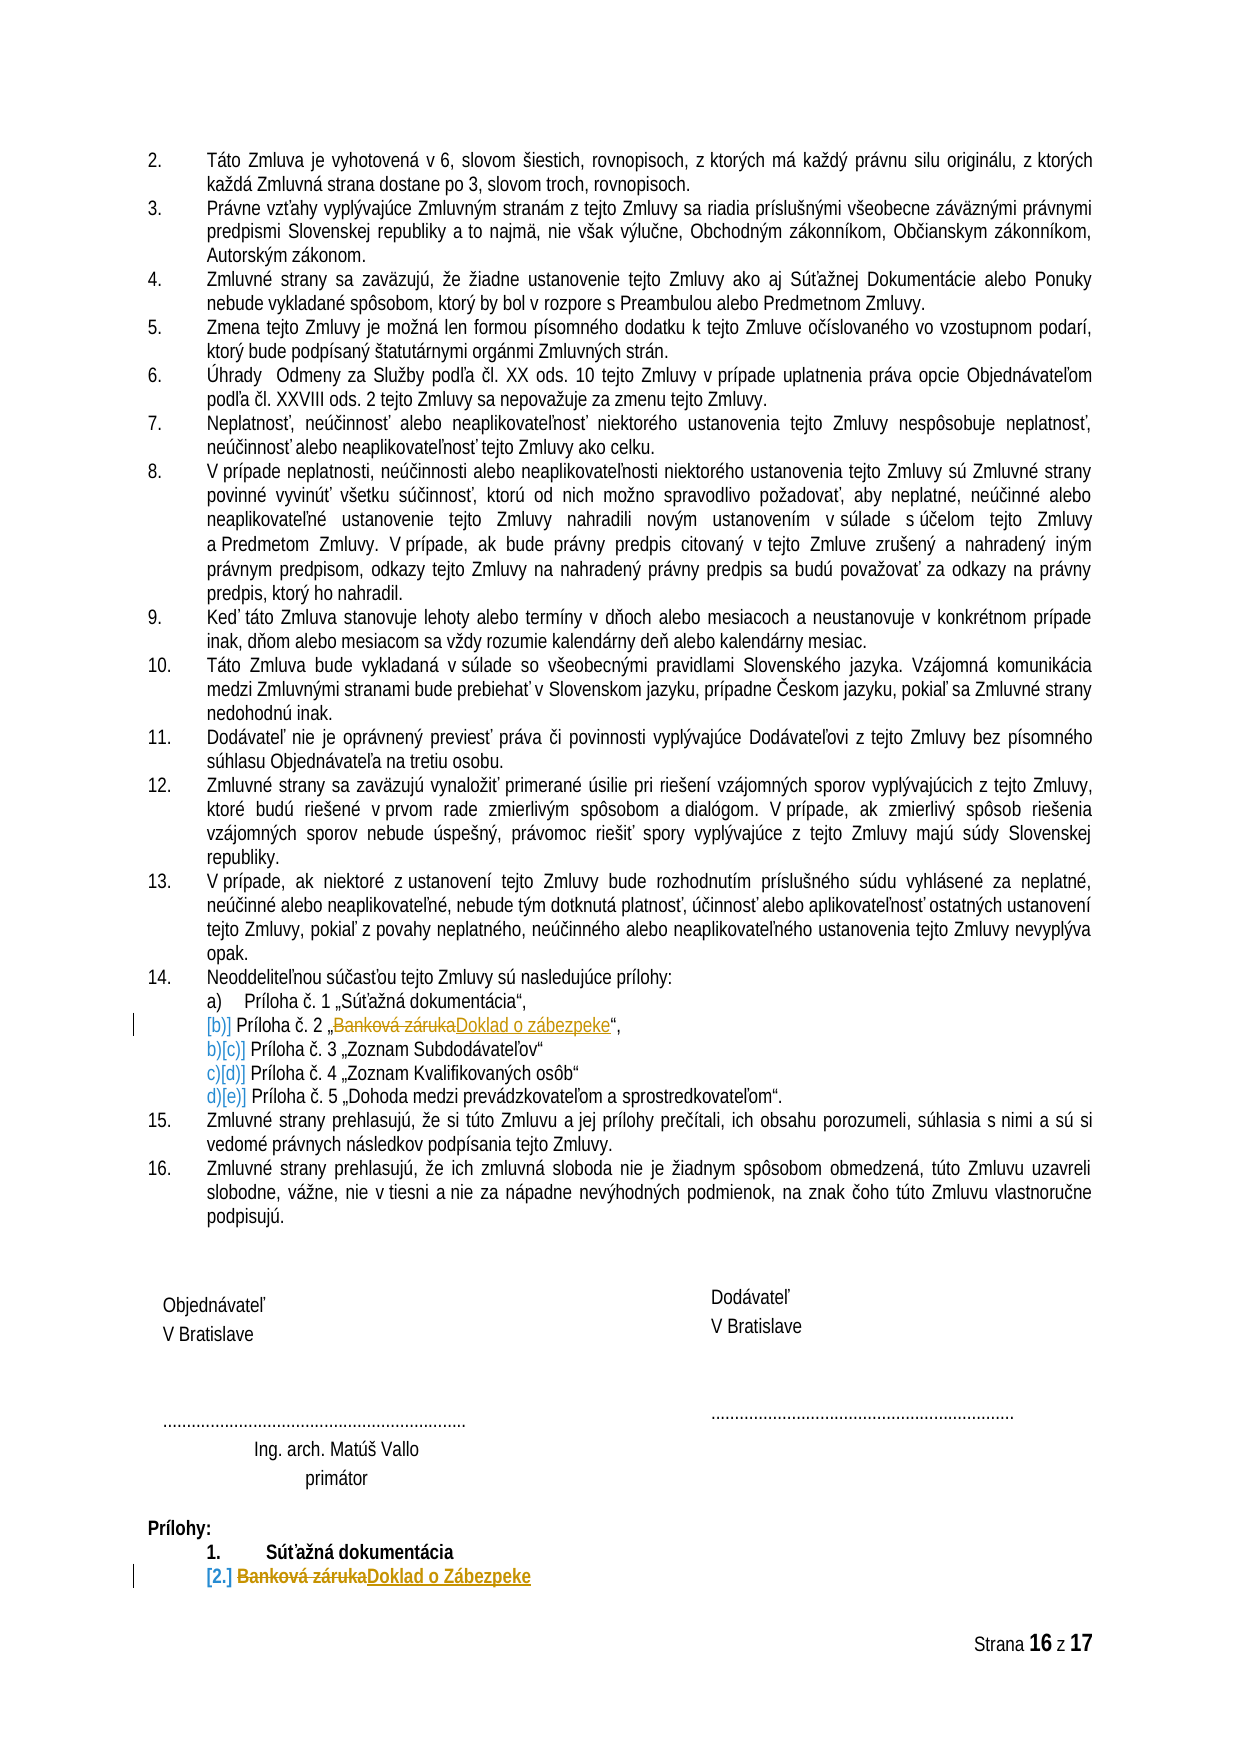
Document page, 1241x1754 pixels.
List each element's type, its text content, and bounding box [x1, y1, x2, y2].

list Dodávateľ nie je oprávnený previesť práva či povinnosti vyplývajúce Dodávateľovi z tejto Zmluvy bez písomného súhlasu Objednávateľa na tretiu osobu. [148, 725, 1093, 773]
list Neplatnosť, neúčinnosť alebo neaplikovateľnosť niektorého ustanovenia tejto Zmluvy nespôsobuje neplatnosť, neúčinnosť alebo neaplikovateľnosť tejto Zmluvy ako celku. [148, 411, 1093, 459]
list V prípade neplatnosti, neúčinnosti alebo neaplikovateľnosti niektorého ustanovenia tejto Zmluvy sú Zmluvné strany povinné vyvinúť všetku súčinnosť, ktorú od nich možno spravodlivo požadovať, aby neplatné, neúčinné alebo neaplikovateľné ustanovenie tejto Zmluvy nahradili novým ustanovením v súlade s účelom tejto Zmluvy a Predmetom Zmluvy. V prípade, ak bude právny predpis citovaný v tejto Zmluve zrušený a nahradený iným právnym predpisom, odkazy tejto Zmluvy na nahradený právny predpis sa budú považovať za odkazy na právny predpis, ktorý ho nahradil. [148, 459, 1093, 605]
list Zmena tejto Zmluvy je možná len formou písomného dodatku k tejto Zmluve očíslovaného vo vzostupnom podarí, ktorý bude podpísaný štatutárnymi orgánmi Zmluvných strán. [148, 315, 1093, 363]
list Zmluvné strany prehlasujú, že si túto Zmluvu a jej prílohy prečítali, ich obsahu porozumeli, súhlasia s nimi a sú si vedomé právnych následkov podpísania tejto Zmluvy. [148, 1108, 1093, 1156]
list Táto Zmluva bude vykladaná v súlade so všeobecnými pravidlami Slovenského jazyka. Vzájomná komunikácia medzi Zmluvnými stranami bude prebiehať v Slovenskom jazyku, prípadne Českom jazyku, pokiaľ sa Zmluvné strany nedohodnú inak. [148, 653, 1093, 725]
list V prípade, ak niektoré z ustanovení tejto Zmluvy bude rozhodnutím príslušného súdu vyhlásené za neplatné, neúčinné alebo neaplikovateľné, nebude tým dotknutá platnosť, účinnosť alebo aplikovateľnosť ostatných ustanovení tejto Zmluvy, pokiaľ z povahy neplatného, neúčinného alebo neaplikovateľného ustanovenia tejto Zmluvy nevyplýva opak. [148, 869, 1093, 964]
list Úhrady Odmeny za Služby podľa čl. XX ods. 10 tejto Zmluvy v prípade uplatnenia práva opcie Objednávateľom podľa čl. XXVIII ods. 2 tejto Zmluvy sa nepovažuje za zmenu tejto Zmluvy. [148, 363, 1093, 411]
list Príloha č. 5 „Dohoda medzi prevádzkovateľom a sprostredkovateľom“. [207, 1084, 1093, 1108]
list Súťažná dokumentácia [206, 1539, 1093, 1563]
list Zmluvné strany sa zaväzujú, že žiadne ustanovenie tejto Zmluvy ako aj Súťažnej Dokumentácie alebo Ponuky nebude vykladané spôsobom, ktorý by bol v rozpore s Preambulou alebo Predmetnom Zmluvy. [148, 267, 1093, 315]
list Zmluvné strany sa zaväzujú vynaložiť primerané úsilie pri riešení vzájomných sporov vyplývajúcich z tejto Zmluvy, ktoré budú riešené v prvom rade zmierlivým spôsobom a dialógom. V prípade, ak zmierlivý spôsob riešenia vzájomných sporov nebude úspešný, právomoc riešiť spory vyplývajúce z tejto Zmluvy majú súdy Slovenskej republiky. [148, 773, 1093, 869]
list Príloha č. 3 „Zoznam Subdodávateľov“ [207, 1036, 1093, 1060]
list Neoddeliteľnou súčasťou tejto Zmluvy sú nasledujúce prílohy: [148, 964, 1093, 988]
list Právne vzťahy vyplývajúce Zmluvným stranám z tejto Zmluvy sa riadia príslušnými všeobecne záväznými právnymi predpismi Slovenskej republiky a to najmä, nie však výlučne, Obchodným zákonníkom, Občianskym zákonníkom, Autorským zákonom. [148, 196, 1093, 267]
list Zmluvné strany prehlasujú, že ich zmluvná sloboda nie je žiadnym spôsobom obmedzená, túto Zmluvu uzavreli slobodne, vážne, nie v tiesni a nie za nápadne nevýhodných podmienok, na znak čoho túto Zmluvu vlastnoručne podpisujú. [148, 1156, 1093, 1228]
text Prílohy: [148, 1516, 1093, 1539]
list Táto Zmluva je vyhotovená v 6, slovom šiestich, rovnopisoch, z ktorých má každý právnu silu originálu, z ktorých každá Zmluvná strana dostane po 3, slovom troch, rovnopisoch. [148, 148, 1093, 196]
list Príloha č. 2 „“, [207, 1012, 1093, 1036]
list Príloha č. 4 „Zoznam Kvalifikovaných osôb“ [207, 1060, 1093, 1084]
list Príloha č. 1 „Súťažná dokumentácia“, [207, 988, 1093, 1012]
list Keď táto Zmluva stanovuje lehoty alebo termíny v dňoch alebo mesiacoch a neustanovuje v konkrétnom prípade inak, dňom alebo mesiacom sa vždy rozumie kalendárny deň alebo kalendárny mesiac. [148, 605, 1093, 653]
